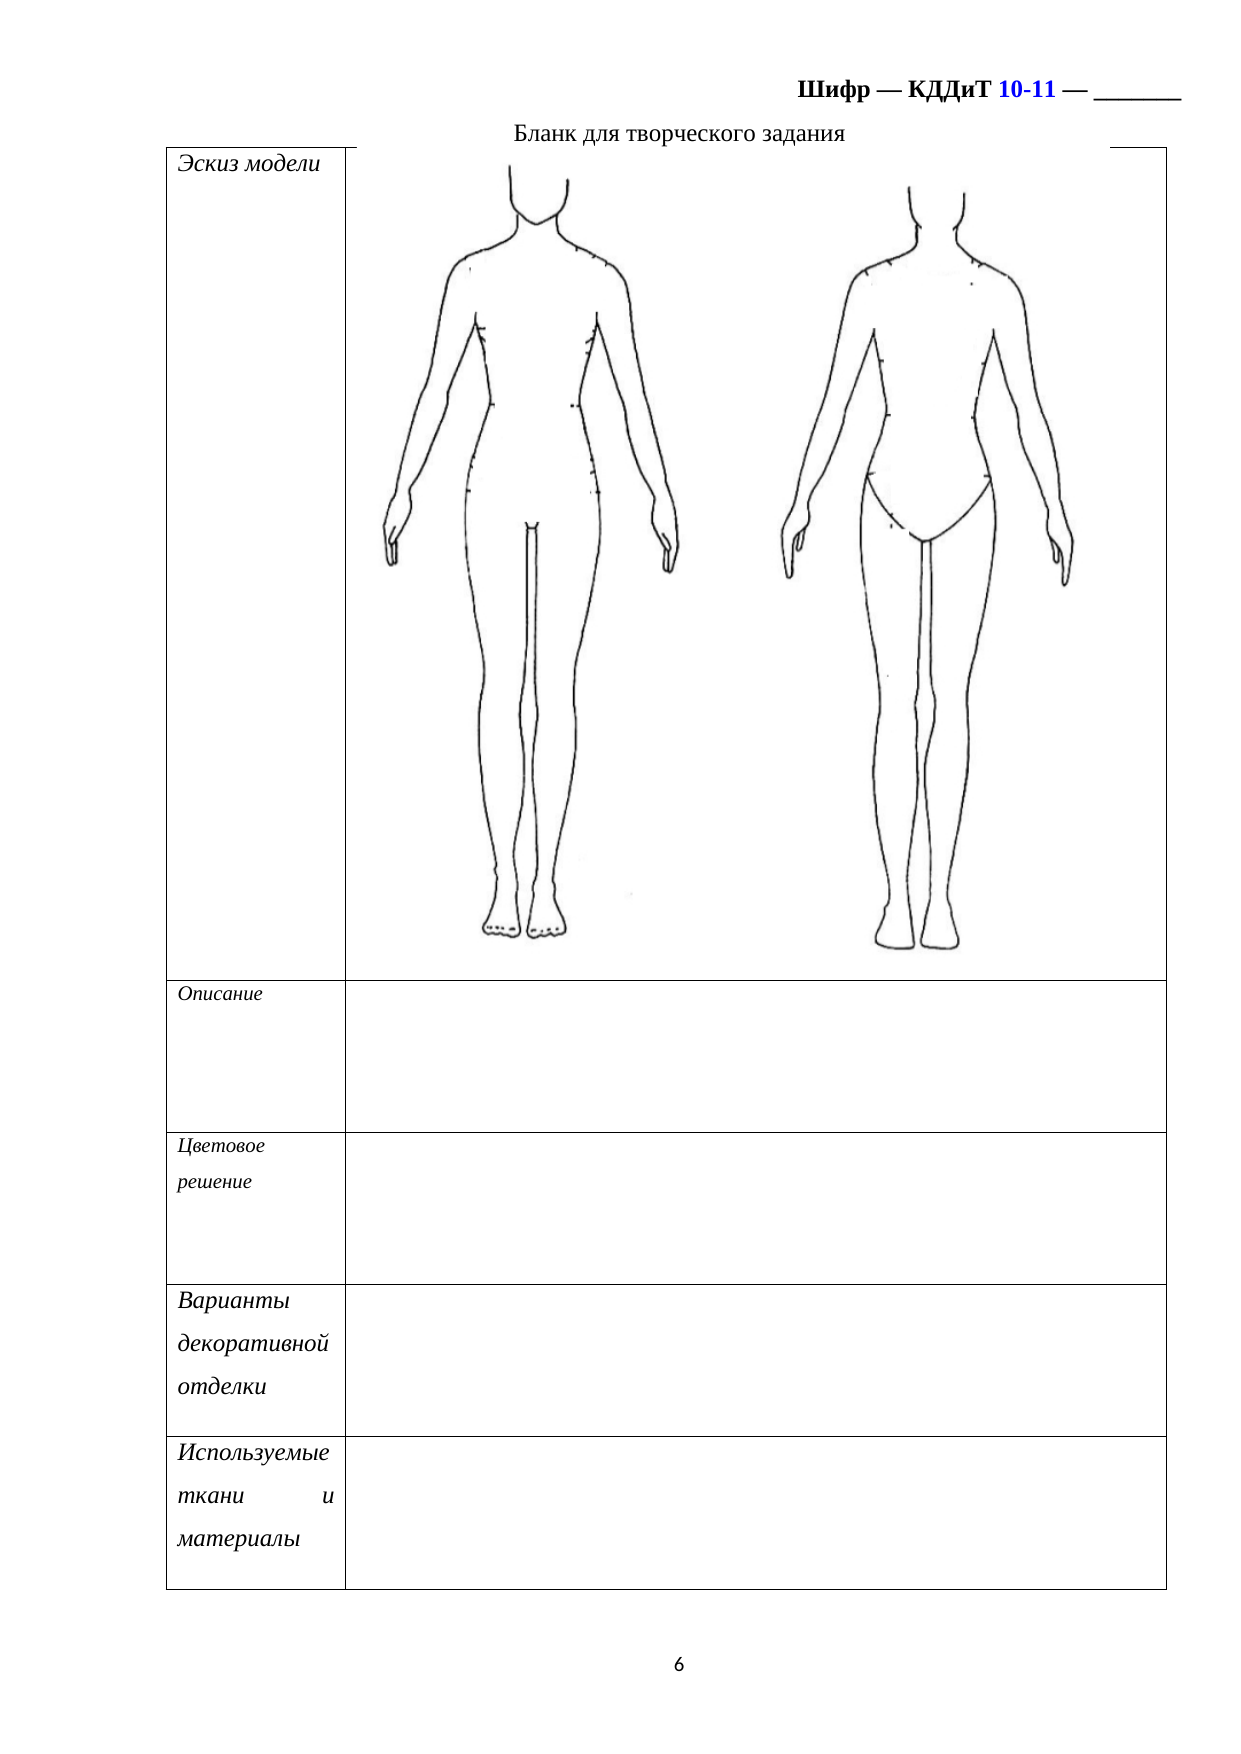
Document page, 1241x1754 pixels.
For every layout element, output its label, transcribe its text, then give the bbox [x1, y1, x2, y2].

table_cell Цветовое решение [167, 1133, 345, 1284]
table_cell Варианты декоративной отделки [167, 1285, 345, 1436]
table_cell [346, 1437, 1166, 1588]
table_cell Описание [167, 981, 345, 1132]
picture [356, 147, 1110, 968]
table_cell [346, 981, 1166, 1132]
text Бланк для творческого задания [177, 118, 1181, 147]
table_header Эскиз модели [167, 148, 345, 980]
table_cell [346, 1285, 1166, 1436]
table_header [346, 148, 1166, 980]
table_cell [346, 1133, 1166, 1284]
table_cell Используемые ткани и материалы [167, 1437, 345, 1588]
